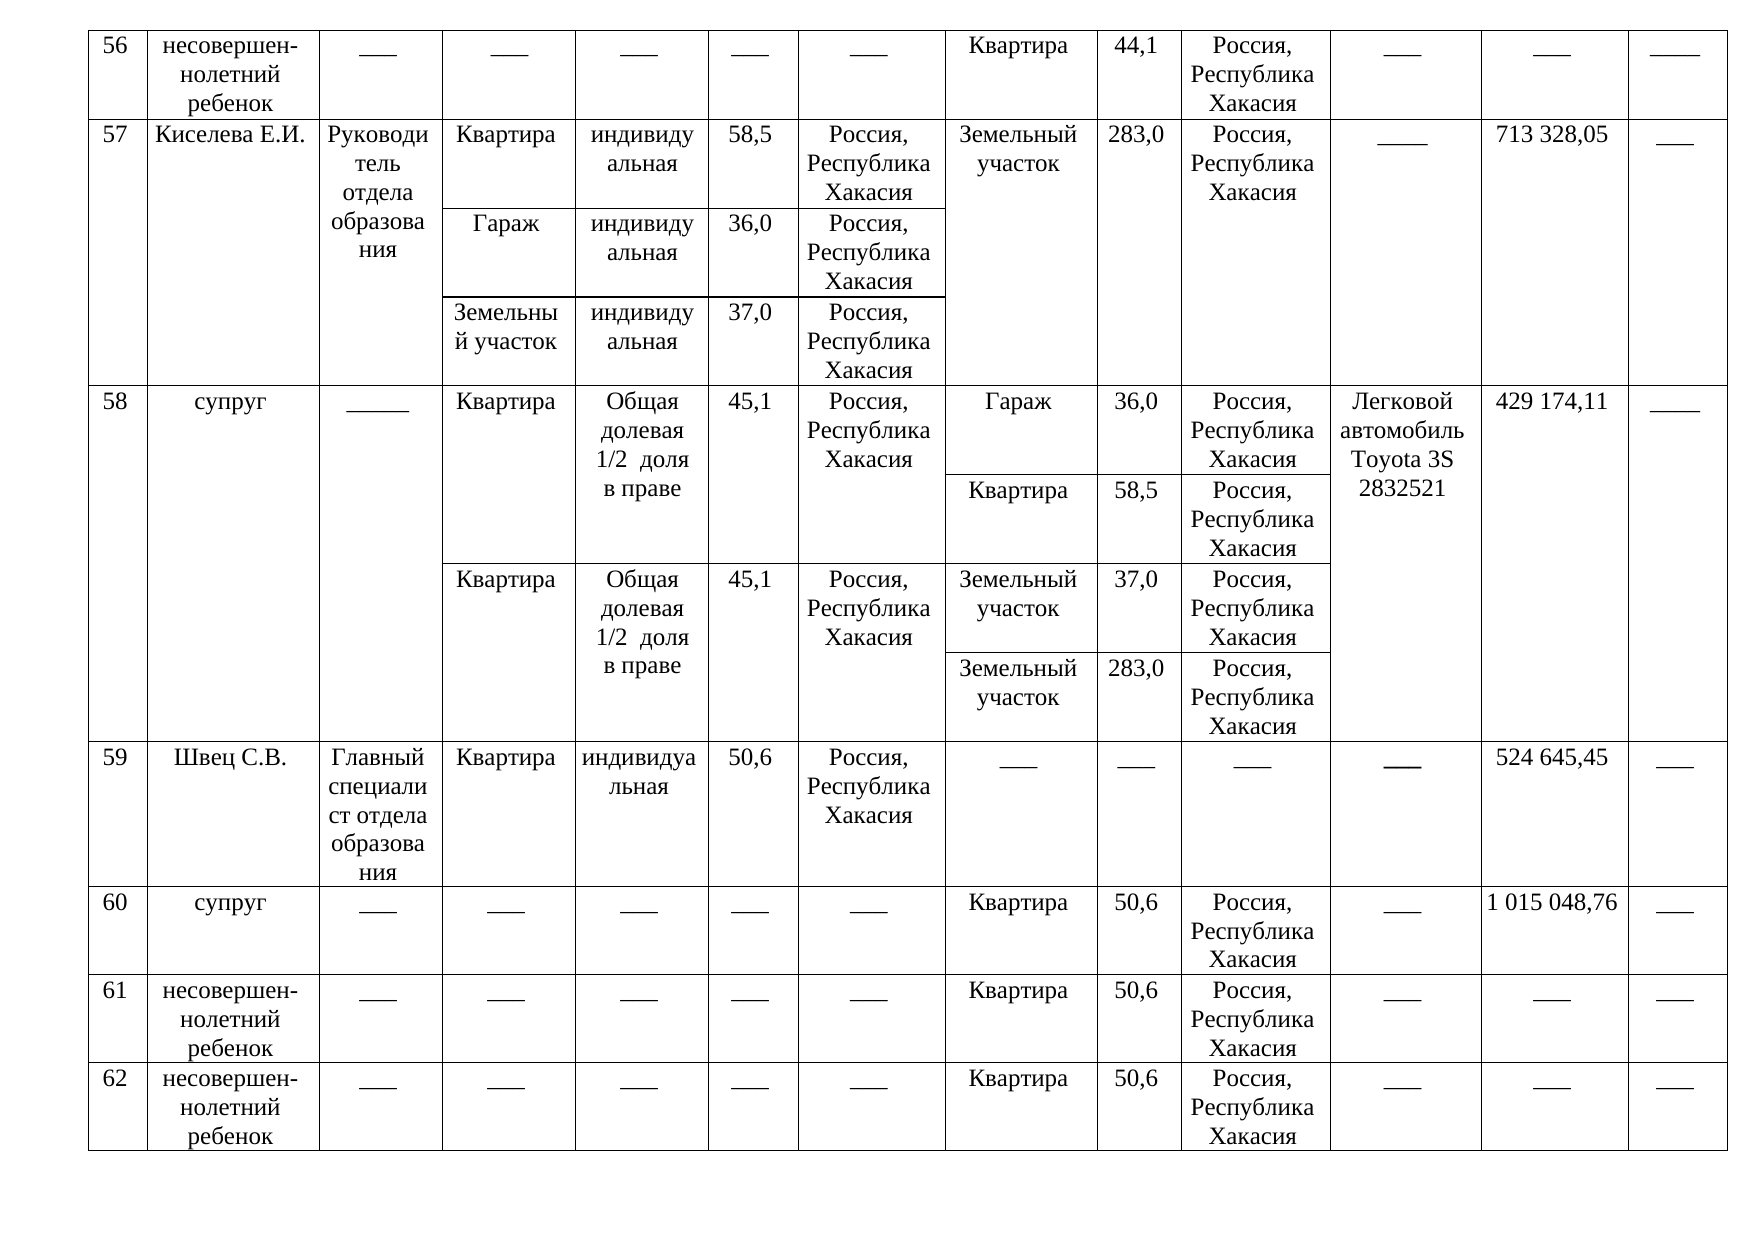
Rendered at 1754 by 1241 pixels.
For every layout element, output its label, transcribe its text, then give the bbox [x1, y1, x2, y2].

table_cell Россия, Республика Хакасия [1182, 564, 1330, 652]
table_cell 283,0 [1098, 653, 1181, 741]
table_cell Россия, Республика Хакасия [799, 120, 945, 207]
table_cell ___ [443, 31, 575, 118]
table_cell 1 015 048,76 [1482, 887, 1628, 974]
table_cell Квартира [946, 887, 1097, 974]
table_cell индивидуальная [576, 298, 708, 385]
table_cell 429 174,11 [1482, 386, 1628, 741]
table_cell 56 [89, 31, 147, 118]
table_cell ___ [576, 975, 708, 1062]
table_cell несовершен-нолетний ребенок [148, 975, 319, 1062]
table_cell 45,1 [709, 386, 798, 563]
table_cell Россия, Республика Хакасия [1182, 887, 1330, 974]
table_cell Земельный участок [946, 653, 1097, 741]
table_cell ___ [799, 31, 945, 118]
table_cell 36,0 [1098, 386, 1181, 474]
table_cell ___ [799, 887, 945, 974]
table_cell ____ [1331, 120, 1481, 385]
table_cell ___ [1629, 1063, 1727, 1150]
table_cell ___ [1098, 742, 1181, 886]
table_cell Россия, Республика Хакасия [1182, 1063, 1330, 1150]
table_cell несовершен-нолетний ребенок [148, 31, 319, 118]
table_cell ___ [443, 887, 575, 974]
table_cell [1182, 31, 1330, 118]
table_cell 50,6 [1098, 1063, 1181, 1150]
table_cell ___ [1331, 1063, 1481, 1150]
table_cell Квартира [443, 386, 575, 563]
table_cell ___ [320, 975, 442, 1062]
table_cell 58 [89, 386, 147, 741]
table_cell 50,6 [1098, 887, 1181, 974]
table_cell ___ [576, 887, 708, 974]
table_cell ___ [320, 1063, 442, 1150]
table_cell Гараж [946, 386, 1097, 474]
table_cell _____ [320, 386, 442, 741]
table_cell Квартира [946, 1063, 1097, 1150]
table_cell ___ [1629, 887, 1727, 974]
table_cell Общая долевая 1/2 доля в праве [576, 386, 708, 563]
table_cell Россия, Республика Хакасия [799, 209, 945, 296]
table_cell Россия, Республика Хакасия [1182, 120, 1330, 385]
table_cell ___ [320, 31, 442, 118]
table_cell ___ [443, 1063, 575, 1150]
table_cell Легковой автомобиль Toyota 3S 2832521 [1331, 386, 1481, 741]
table_cell ___ [320, 887, 442, 974]
table_cell 524 645,45 [1482, 742, 1628, 886]
table_cell ___ [799, 1063, 945, 1150]
table_cell 62 [89, 1063, 147, 1150]
table_cell 59 [89, 742, 147, 886]
table_cell Россия, Республика Хакасия [799, 742, 945, 886]
table_cell ___ [1629, 120, 1727, 385]
table_cell ___ [1482, 975, 1628, 1062]
table_cell Россия, Республика Хакасия [799, 298, 945, 385]
table_cell Земельный участок [946, 564, 1097, 652]
table_cell 58,5 [1098, 475, 1181, 563]
table_cell ___ [1482, 1063, 1628, 1150]
table_cell супруг [148, 887, 319, 974]
table_cell ___ [443, 975, 575, 1062]
table_cell ___ [1331, 31, 1481, 118]
table_cell ___ [1331, 975, 1481, 1062]
table_cell Квартира [946, 31, 1097, 118]
table_cell ___ [709, 887, 798, 974]
table_cell ___ [709, 975, 798, 1062]
table_cell Квартира [946, 475, 1097, 563]
table_cell 713 328,05 [1482, 120, 1628, 385]
table_cell 37,0 [709, 298, 798, 385]
table_cell 57 [89, 120, 147, 385]
table_cell 36,0 [709, 209, 798, 296]
table_cell ___ [709, 31, 798, 118]
table_cell 45,1 [709, 564, 798, 741]
table_cell Главный специалист отдела образования [320, 742, 442, 886]
table_cell индивидуальная [576, 209, 708, 296]
table_cell Россия, Республика Хакасия [1182, 975, 1330, 1062]
table_cell Россия, Республика Хакасия [1182, 386, 1330, 474]
table_cell Общая долевая 1/2 доля в праве [576, 564, 708, 741]
table_cell ___ [576, 31, 708, 118]
table_cell Россия, Республика Хакасия [799, 564, 945, 741]
table_cell Квартира [443, 120, 575, 207]
table_cell Квартира [443, 564, 575, 741]
table_cell ___ [1629, 742, 1727, 886]
table_cell ___ [1629, 975, 1727, 1062]
table_cell ___ [1182, 742, 1330, 886]
table_cell 283,0 [1098, 120, 1181, 385]
table_cell несовершен-нолетний ребенок [148, 1063, 319, 1150]
table_cell индивидуальная [576, 120, 708, 207]
table_cell Земельный участок [946, 120, 1097, 385]
table_cell 61 [89, 975, 147, 1062]
table_cell 60 [89, 887, 147, 974]
table_cell ___ [946, 742, 1097, 886]
table_cell 58,5 [709, 120, 798, 207]
table_cell супруг [148, 386, 319, 741]
table_cell ___ [1331, 887, 1481, 974]
table_cell 50,6 [709, 742, 798, 886]
table_cell Квартира [946, 975, 1097, 1062]
table_cell Квартира [443, 742, 575, 886]
table_cell индивидуальная [576, 742, 708, 886]
table_cell Россия, Республика Хакасия [799, 386, 945, 563]
table_cell ___ [1482, 31, 1628, 118]
table_cell Швец С.В. [148, 742, 319, 886]
table_cell ____ [1629, 31, 1727, 118]
table_cell 50,6 [1098, 975, 1181, 1062]
table_cell 44,1 [1098, 31, 1181, 118]
table_cell Россия, Республика Хакасия [1182, 475, 1330, 563]
table_cell Гараж [443, 209, 575, 296]
table_cell Киселева Е.И. [148, 120, 319, 385]
table_cell Земельный участок [443, 298, 575, 385]
table_cell ___ [576, 1063, 708, 1150]
table_cell ___ [799, 975, 945, 1062]
table_cell Россия, Республика Хакасия [1182, 653, 1330, 741]
table_cell Руководитель отдела образования [320, 120, 442, 385]
table_cell 37,0 [1098, 564, 1181, 652]
table_cell ___ [709, 1063, 798, 1150]
table_cell ___ [1331, 742, 1481, 886]
table_cell ____ [1629, 386, 1727, 741]
